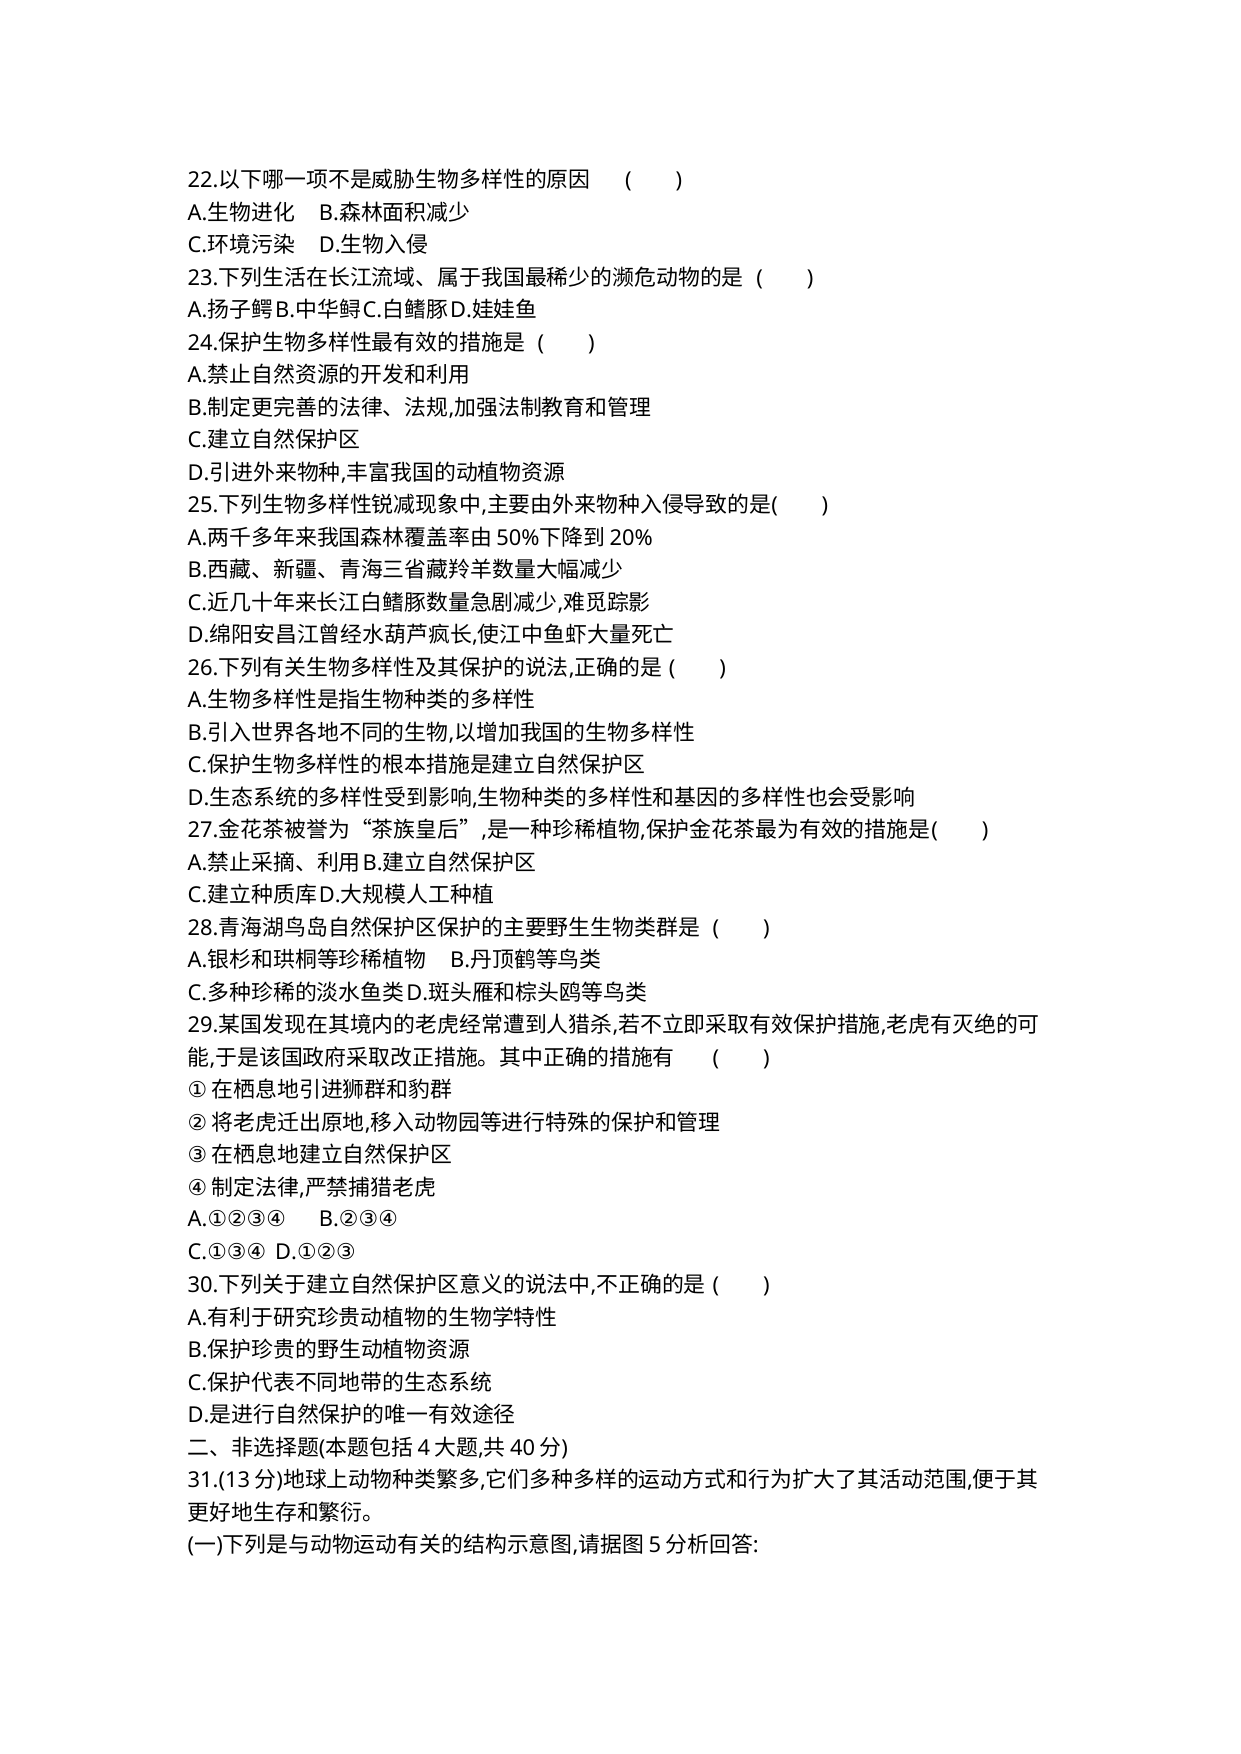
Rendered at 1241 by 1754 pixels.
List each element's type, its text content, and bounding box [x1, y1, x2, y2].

text ②将老虎迁出原地,移入动物园等进行特殊的保护和管理 [187, 1104, 1053, 1137]
text B.引入世界各地不同的生物,以增加我国的生物多样性 [187, 714, 1053, 747]
text 22.以下哪一项不是威胁生物多样性的原因 ( ) [187, 162, 1053, 194]
text C.建立种质库 D.大规模人工种植 [187, 877, 1053, 909]
text ④制定法律,严禁捕猎老虎 [187, 1169, 1053, 1202]
text ①在栖息地引进狮群和豹群 [187, 1072, 1053, 1104]
text C.保护代表不同地带的生态系统 [187, 1364, 1053, 1397]
text C.建立自然保护区 [187, 422, 1053, 454]
text A.生物多样性是指生物种类的多样性 [187, 682, 1053, 714]
text D.是进行自然保护的唯一有效途径 [187, 1397, 1053, 1429]
text 二、非选择题(本题包括4大题,共40分) [187, 1429, 1053, 1462]
text B.制定更完善的法律、法规,加强法制教育和管理 [187, 389, 1053, 422]
text A.①②③④ B.②③④ [187, 1202, 1053, 1234]
text A.扬子鳄 B.中华鲟 C.白鳍豚 D.娃娃鱼 [187, 292, 1053, 324]
text C.保护生物多样性的根本措施是建立自然保护区 [187, 747, 1053, 779]
text A.禁止采摘、利用 B.建立自然保护区 [187, 844, 1053, 877]
text A.两千多年来我国森林覆盖率由50%下降到20% [187, 519, 1053, 552]
text 29.某国发现在其境内的老虎经常遭到人猎杀,若不立即采取有效保护措施,老虎有灭绝的可能,于是该国政府采取改正措施。其中正确的措施有 ( ) [187, 1007, 1053, 1072]
text C.①③④ D.①②③ [187, 1234, 1053, 1267]
text B.保护珍贵的野生动植物资源 [187, 1332, 1053, 1364]
text D.生态系统的多样性受到影响,生物种类的多样性和基因的多样性也会受影响 [187, 779, 1053, 812]
text 30.下列关于建立自然保护区意义的说法中,不正确的是 ( ) [187, 1267, 1053, 1299]
text 31.(13分)地球上动物种类繁多,它们多种多样的运动方式和行为扩大了其活动范围,便于其更好地生存和繁衍。 [187, 1462, 1053, 1527]
text (一)下列是与动物运动有关的结构示意图,请据图5分析回答: [187, 1527, 1053, 1559]
text B.西藏、新疆、青海三省藏羚羊数量大幅减少 [187, 552, 1053, 584]
text A.生物进化 B.森林面积减少 [187, 194, 1053, 227]
text A.银杉和珙桐等珍稀植物 B.丹顶鹤等鸟类 [187, 942, 1053, 974]
text C.近几十年来长江白鳍豚数量急剧减少,难觅踪影 [187, 584, 1053, 617]
text 23.下列生活在长江流域、属于我国最稀少的濒危动物的是 ( ) [187, 259, 1053, 292]
text A.禁止自然资源的开发和利用 [187, 357, 1053, 389]
text 26.下列有关生物多样性及其保护的说法,正确的是 ( ) [187, 649, 1053, 682]
text C.环境污染 D.生物入侵 [187, 227, 1053, 259]
text 28.青海湖鸟岛自然保护区保护的主要野生生物类群是 ( ) [187, 909, 1053, 942]
text C.多种珍稀的淡水鱼类 D.斑头雁和棕头鸥等鸟类 [187, 974, 1053, 1007]
text ③在栖息地建立自然保护区 [187, 1137, 1053, 1169]
text A.有利于研究珍贵动植物的生物学特性 [187, 1299, 1053, 1332]
text 27.金花茶被誉为“茶族皇后”,是一种珍稀植物,保护金花茶最为有效的措施是 ( ) [187, 812, 1053, 844]
text D.绵阳安昌江曾经水葫芦疯长,使江中鱼虾大量死亡 [187, 617, 1053, 649]
text 25.下列生物多样性锐减现象中,主要由外来物种入侵导致的是( ) [187, 487, 1053, 519]
text D.引进外来物种,丰富我国的动植物资源 [187, 454, 1053, 487]
text 24.保护生物多样性最有效的措施是 ( ) [187, 324, 1053, 357]
